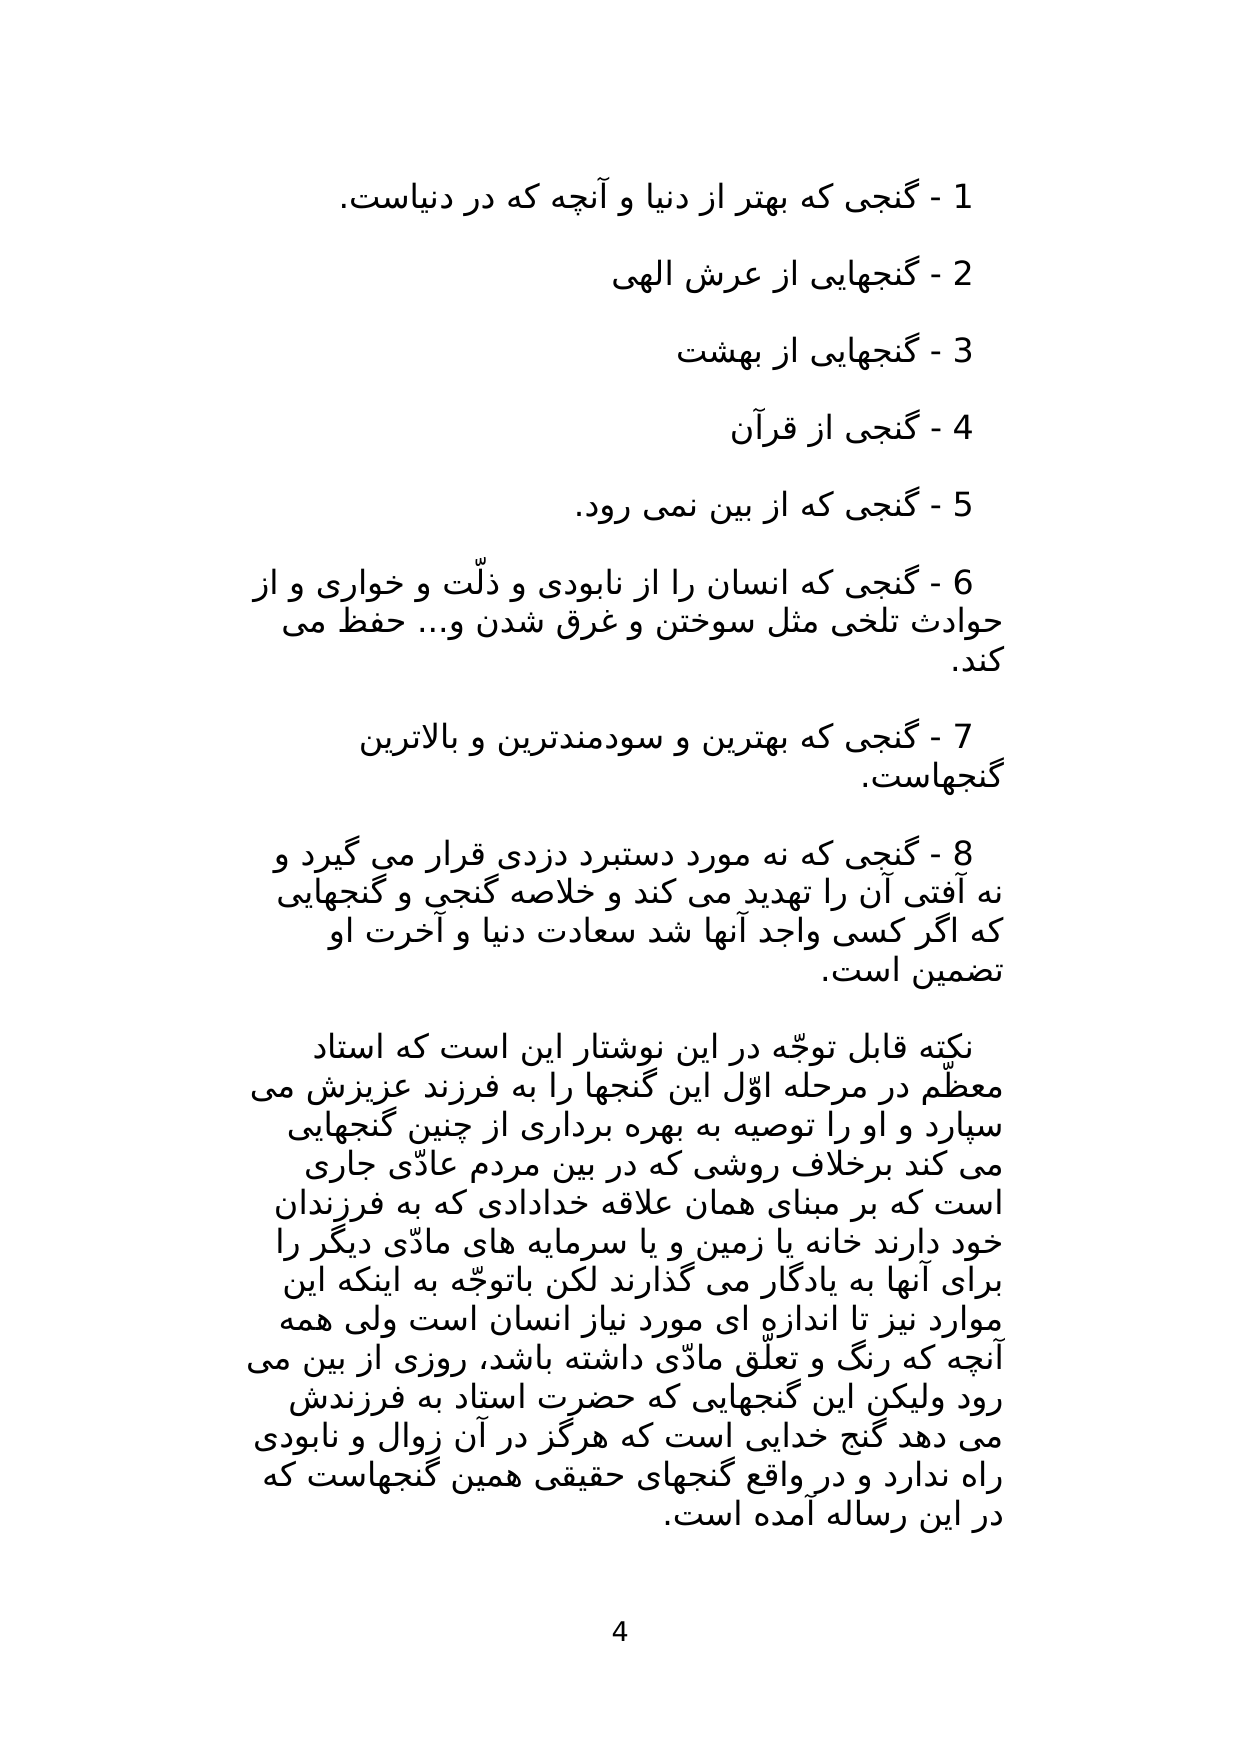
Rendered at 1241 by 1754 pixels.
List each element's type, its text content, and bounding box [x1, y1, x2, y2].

text نکته قابل توجّه در این نوشتار این است که استاد معظّم در مرحله اوّل این گنجها را به فرزند عزیزش می سپارد و او را توصیه به بهره برداری از چنین گنجهایی می کند برخلاف روشی که در بین مردم عادّی جاری است که بر مبنای همان علاقه خدادادی که به فرزندان خود دارند خانه یا زمین و یا سرمایه های مادّی دیگر را برای آنها به یادگار می گذارند لکن باتوجّه به اینکه این موارد نیز تا اندازه ای مورد نیاز انسان است ولی همه آنچه که رنگ و تعلّق مادّی داشته باشد، روزی از بین می رود ولیکن این گنجهایی که حضرت استاد به فرزندش می دهد گنج خدایی است که هرگز در آن زوال و نابودی راه ندارد و در واقع گنجهای حقیقی همین گنجهاست که در این رساله آمده است. [236, 1028, 1004, 1533]
text 6 - گنجی که انسان را از نابودی و ذلّت و خواری و از حوادث تلخی مثل سوختن و غرق شدن و... حفظ می کند. [236, 563, 1004, 680]
text 2 - گنجهایی از عرش الهی [236, 254, 1004, 293]
text 4 - گنجی از قرآن [236, 409, 1004, 448]
text 5 - گنجی که از بین نمی رود. [236, 486, 1004, 525]
text 3 - گنجهایی از بهشت [236, 332, 1004, 370]
text 1 - گنجی که بهتر از دنیا و آنچه که در دنیاست. [236, 177, 1004, 216]
text 8 - گنجی که نه مورد دستبرد دزدی قرار می گیرد و نه آفتی آن را تهدید می کند و خلاصه گنجی و گنجهایی که اگر کسی واجد آنها شد سعادت دنیا و آخرت او تضمین است. [236, 834, 1004, 989]
text 7 - گنجی که بهترین و سودمندترین و بالاترین گنجهاست. [236, 718, 1004, 796]
